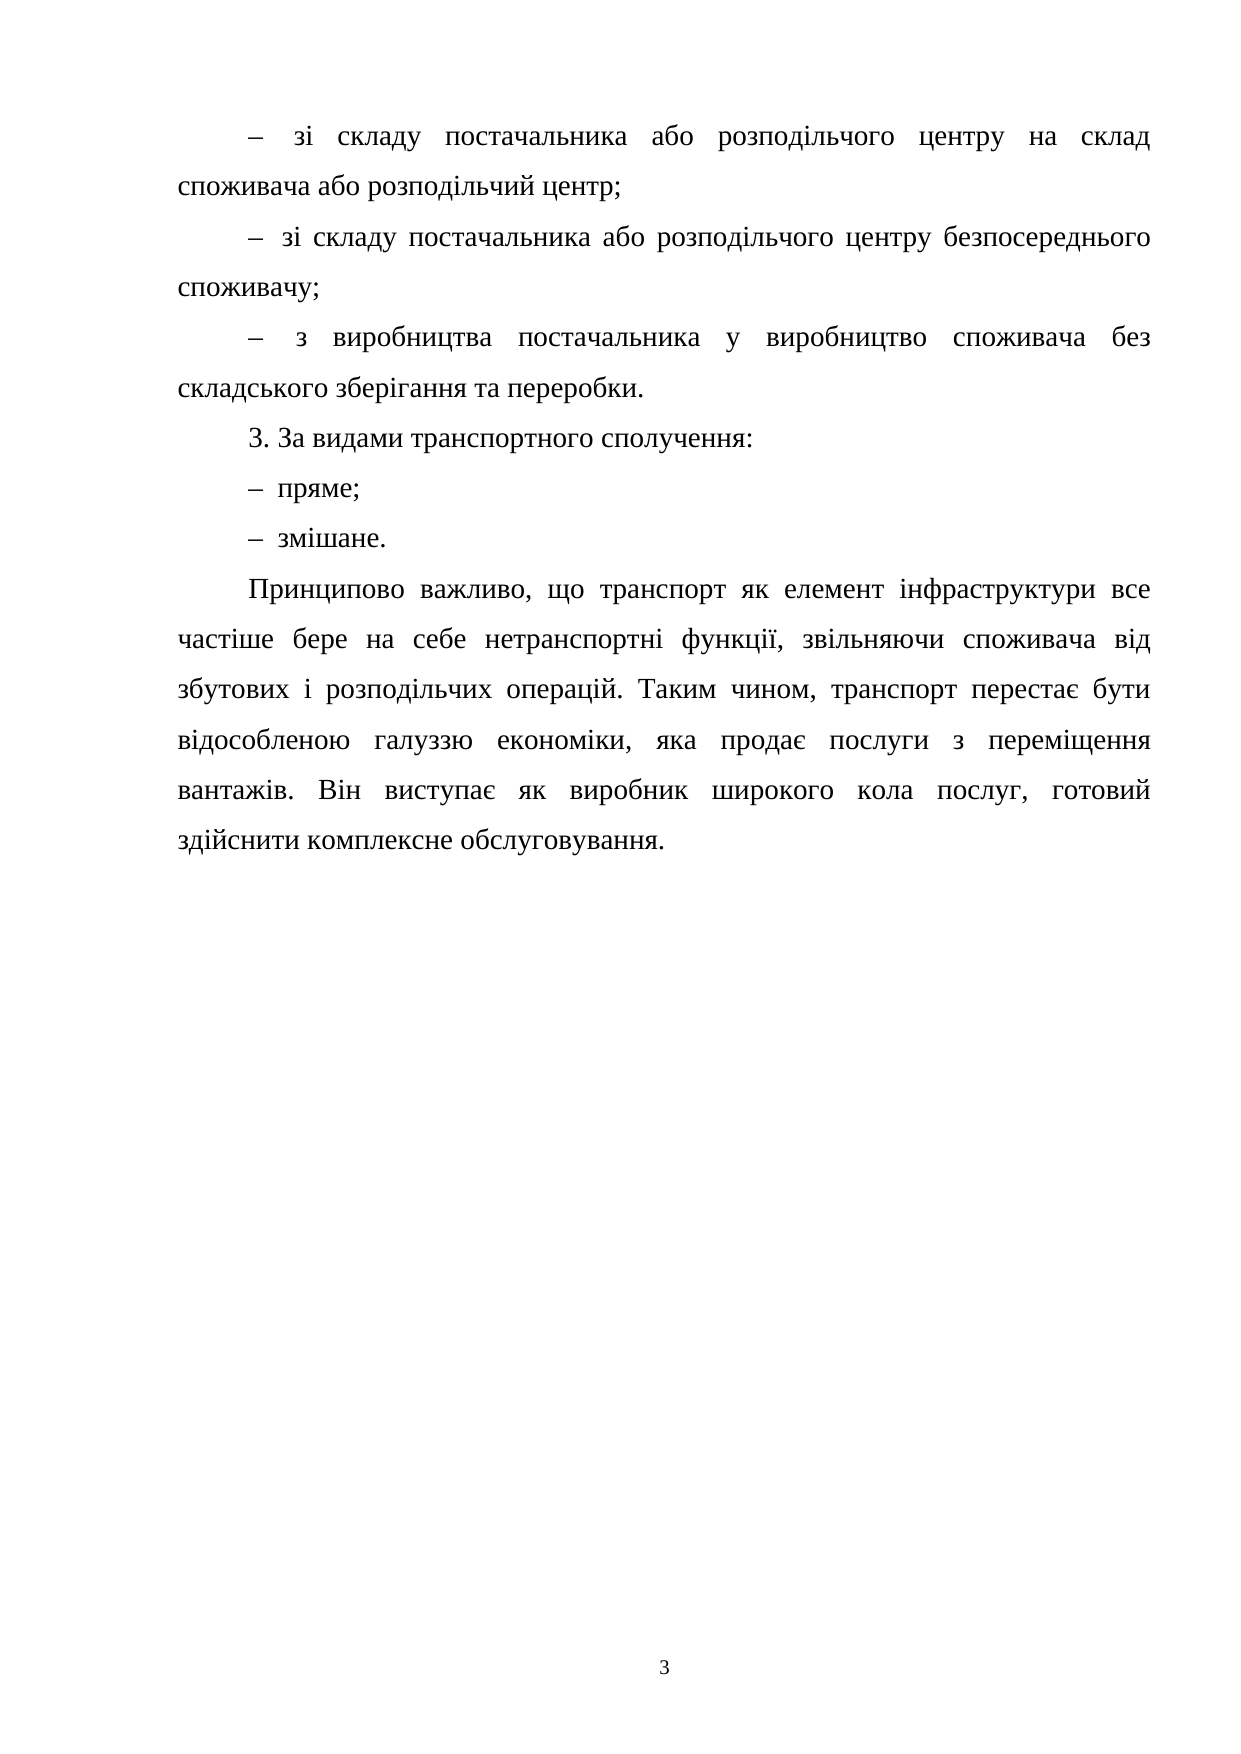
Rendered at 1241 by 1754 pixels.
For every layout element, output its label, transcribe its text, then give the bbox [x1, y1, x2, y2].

text – зі складу постачальника або розподільчого центру на склад споживача або розподільчий центр; [177, 118, 1152, 202]
text – пряме; [177, 470, 1152, 504]
text Принципово важливо, що транспорт як елемент інфраструктури все частіше бере на себе нетранспортні функції, звільняючи споживача від збутових і розподільчих операцій. Таким чином, транспорт перестає бути відособленою галуззю економіки, яка продає послуги з переміщення вантажів. Він виступає як виробник широкого кола послуг, готовий здійснити комплексне обслуговування. [177, 571, 1152, 856]
text 3. За видами транспортного сполучення: [177, 420, 1152, 453]
text – змішане. [177, 521, 1152, 554]
text – зі складу постачальника або розподільчого центру безпосереднього споживачу; [177, 219, 1152, 303]
text – з виробництва постачальника у виробництво споживача без складського зберігання та переробки. [177, 319, 1152, 403]
